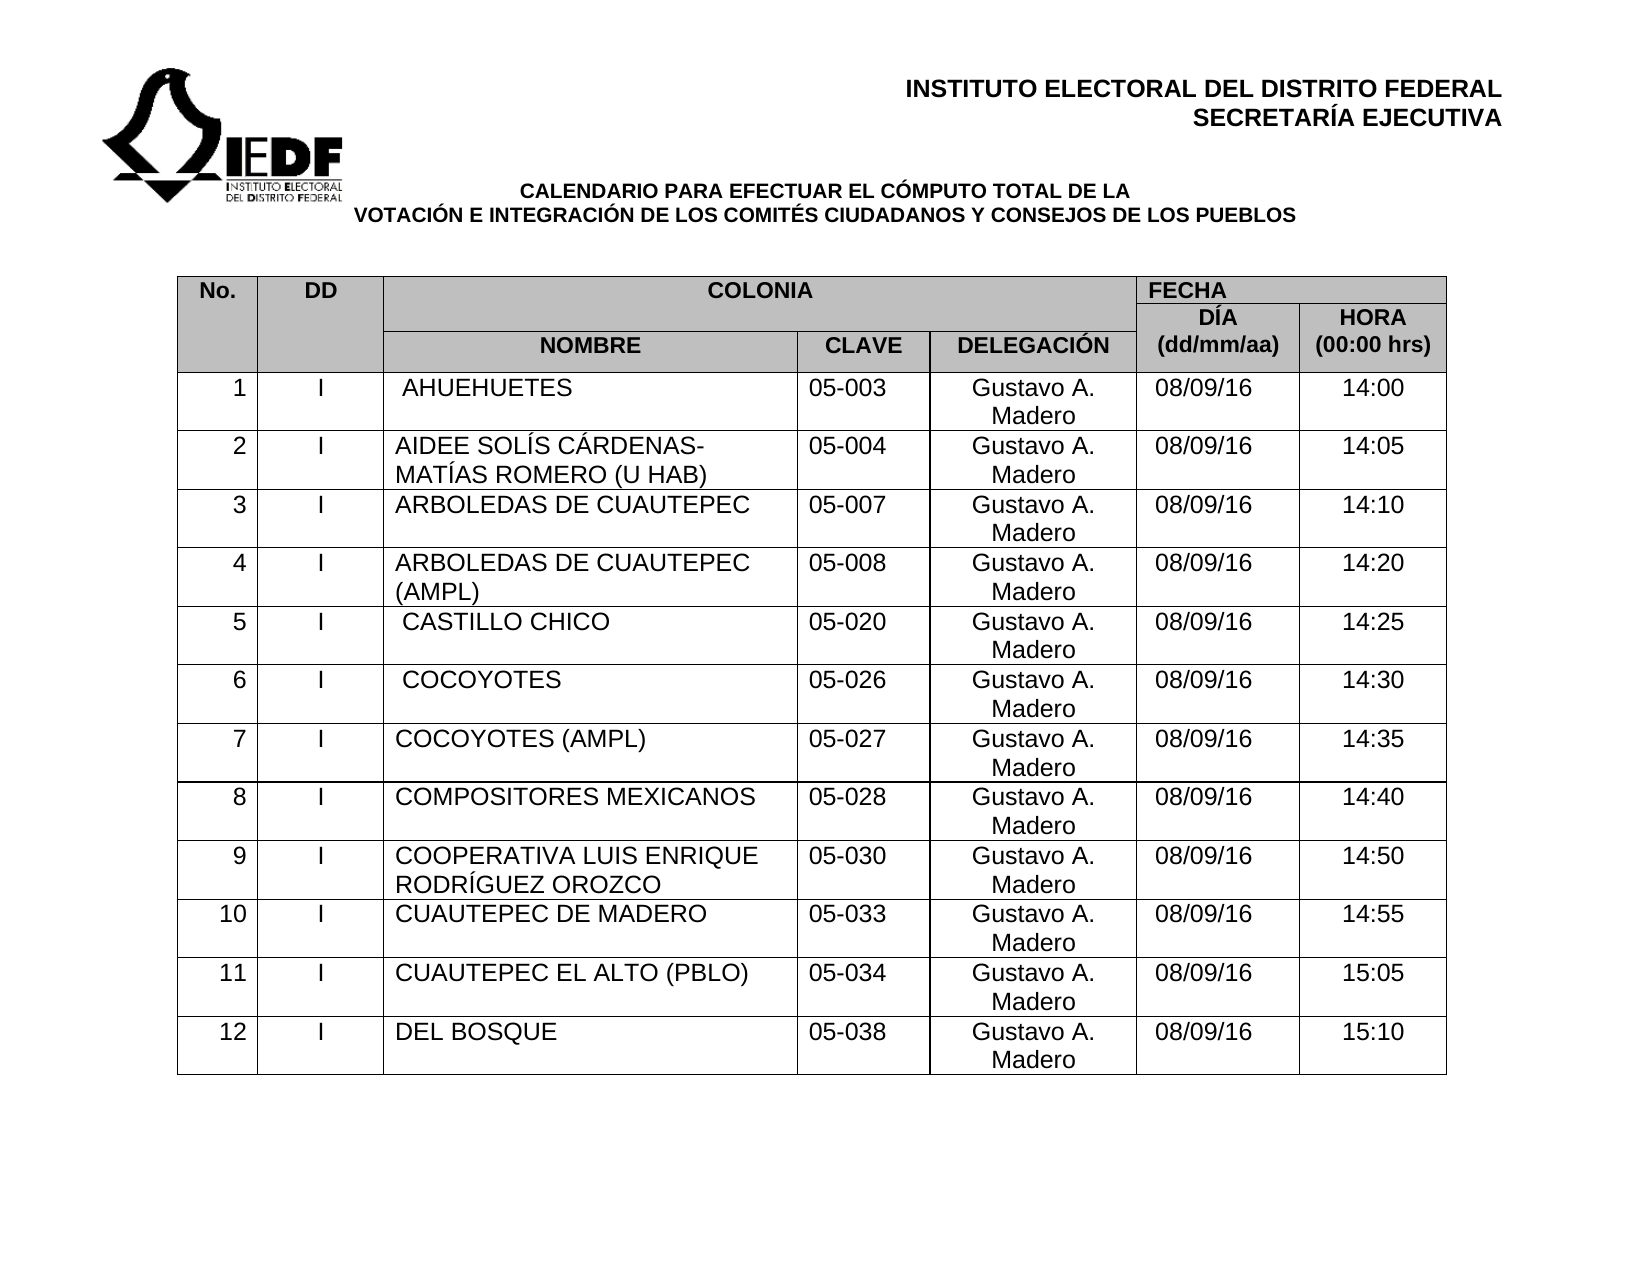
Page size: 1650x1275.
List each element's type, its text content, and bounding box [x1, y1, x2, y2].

table_cell Gustavo A. Madero [931, 431, 1136, 489]
table_cell 1 [178, 373, 257, 430]
table_cell 14:35 [1300, 724, 1446, 781]
table_cell I [258, 1017, 383, 1074]
table_cell I [258, 607, 383, 664]
table_cell 08/09/16 [1137, 665, 1299, 723]
table_cell 15:05 [1300, 958, 1446, 1016]
table_cell Gustavo A. Madero [931, 490, 1136, 547]
table_cell COOPERATIVA LUIS ENRIQUE RODRÍGUEZ OROZCO [384, 841, 797, 898]
table_cell Gustavo A. Madero [931, 607, 1136, 664]
table_cell I [258, 841, 383, 898]
table_header DD [258, 277, 383, 372]
table_cell 5 [178, 607, 257, 664]
table_cell 14:50 [1300, 841, 1446, 898]
table_cell Gustavo A. Madero [931, 373, 1136, 430]
table_cell 08/09/16 [1137, 783, 1299, 840]
table_cell COCOYOTES (AMPL) [384, 724, 797, 781]
table_cell 08/09/16 [1137, 431, 1299, 489]
table_cell 08/09/16 [1137, 548, 1299, 606]
table_cell CASTILLO CHICO [384, 607, 797, 664]
table_cell Gustavo A. Madero [931, 841, 1136, 898]
table_cell Gustavo A. Madero [931, 724, 1136, 781]
table_cell 3 [178, 490, 257, 547]
table_cell 05-030 [798, 841, 929, 898]
table_cell 05-007 [798, 490, 929, 547]
table_cell DÍA (dd/mm/aa) [1137, 304, 1299, 372]
table_cell I [258, 431, 383, 489]
table_cell 6 [178, 665, 257, 723]
table_cell 14:05 [1300, 431, 1446, 489]
table_cell 05-028 [798, 783, 929, 840]
table_cell 15:10 [1300, 1017, 1446, 1074]
table_cell I [258, 665, 383, 723]
table_cell 14:40 [1300, 783, 1446, 840]
table_cell 05-003 [798, 373, 929, 430]
table_cell 14:55 [1300, 900, 1446, 957]
table_cell 08/09/16 [1137, 1017, 1299, 1074]
table_cell 08/09/16 [1137, 900, 1299, 957]
table_cell 05-026 [798, 665, 929, 723]
table_header COLONIA [384, 277, 1136, 331]
table_cell 05-038 [798, 1017, 929, 1074]
table_cell 08/09/16 [1137, 490, 1299, 547]
table_cell 14:30 [1300, 665, 1446, 723]
table_cell 10 [178, 900, 257, 957]
table_cell 08/09/16 [1137, 607, 1299, 664]
table_cell CLAVE [798, 332, 929, 372]
table_cell Gustavo A. Madero [931, 665, 1136, 723]
table_cell HORA (00:00 hrs) [1300, 304, 1446, 372]
table_cell 11 [178, 958, 257, 1016]
table_cell ARBOLEDAS DE CUAUTEPEC [384, 490, 797, 547]
table_cell Gustavo A. Madero [931, 548, 1136, 606]
table_header No. [178, 277, 257, 372]
table_cell Gustavo A. Madero [931, 900, 1136, 957]
table_cell 9 [178, 841, 257, 898]
table_cell 8 [178, 783, 257, 840]
table_cell AIDEE SOLÍS CÁRDENAS-MATÍAS ROMERO (U HAB) [384, 431, 797, 489]
table_cell 05-034 [798, 958, 929, 1016]
table_cell AHUEHUETES [384, 373, 797, 430]
table_cell 14:20 [1300, 548, 1446, 606]
table_cell 08/09/16 [1137, 373, 1299, 430]
table_cell DEL BOSQUE [384, 1017, 797, 1074]
table_cell I [258, 783, 383, 840]
table_cell 12 [178, 1017, 257, 1074]
table_cell I [258, 548, 383, 606]
table_cell 4 [178, 548, 257, 606]
table_cell 14:00 [1300, 373, 1446, 430]
table_cell ARBOLEDAS DE CUAUTEPEC (AMPL) [384, 548, 797, 606]
table_cell 05-008 [798, 548, 929, 606]
table_cell Gustavo A. Madero [931, 783, 1136, 840]
table_cell I [258, 900, 383, 957]
table_cell I [258, 490, 383, 547]
table_cell 7 [178, 724, 257, 781]
table_cell COMPOSITORES MEXICANOS [384, 783, 797, 840]
table_cell Gustavo A. Madero [931, 958, 1136, 1016]
table_cell 05-004 [798, 431, 929, 489]
table_cell 2 [178, 431, 257, 489]
table_cell 14:10 [1300, 490, 1446, 547]
table_cell I [258, 958, 383, 1016]
table_cell 14:25 [1300, 607, 1446, 664]
table_cell 08/09/16 [1137, 958, 1299, 1016]
table_cell Gustavo A. Madero [931, 1017, 1136, 1074]
table_cell I [258, 724, 383, 781]
table_cell 05-027 [798, 724, 929, 781]
table_cell 05-020 [798, 607, 929, 664]
table_cell 08/09/16 [1137, 724, 1299, 781]
table_cell CUAUTEPEC DE MADERO [384, 900, 797, 957]
table_cell I [258, 373, 383, 430]
table_cell NOMBRE [384, 332, 797, 372]
table_header FECHA [1137, 277, 1446, 303]
table_cell CUAUTEPEC EL ALTO (PBLO) [384, 958, 797, 1016]
table_cell COCOYOTES [384, 665, 797, 723]
table_cell DELEGACIÓN [931, 332, 1136, 372]
table_cell 05-033 [798, 900, 929, 957]
picture [97, 66, 352, 213]
table_cell 08/09/16 [1137, 841, 1299, 898]
